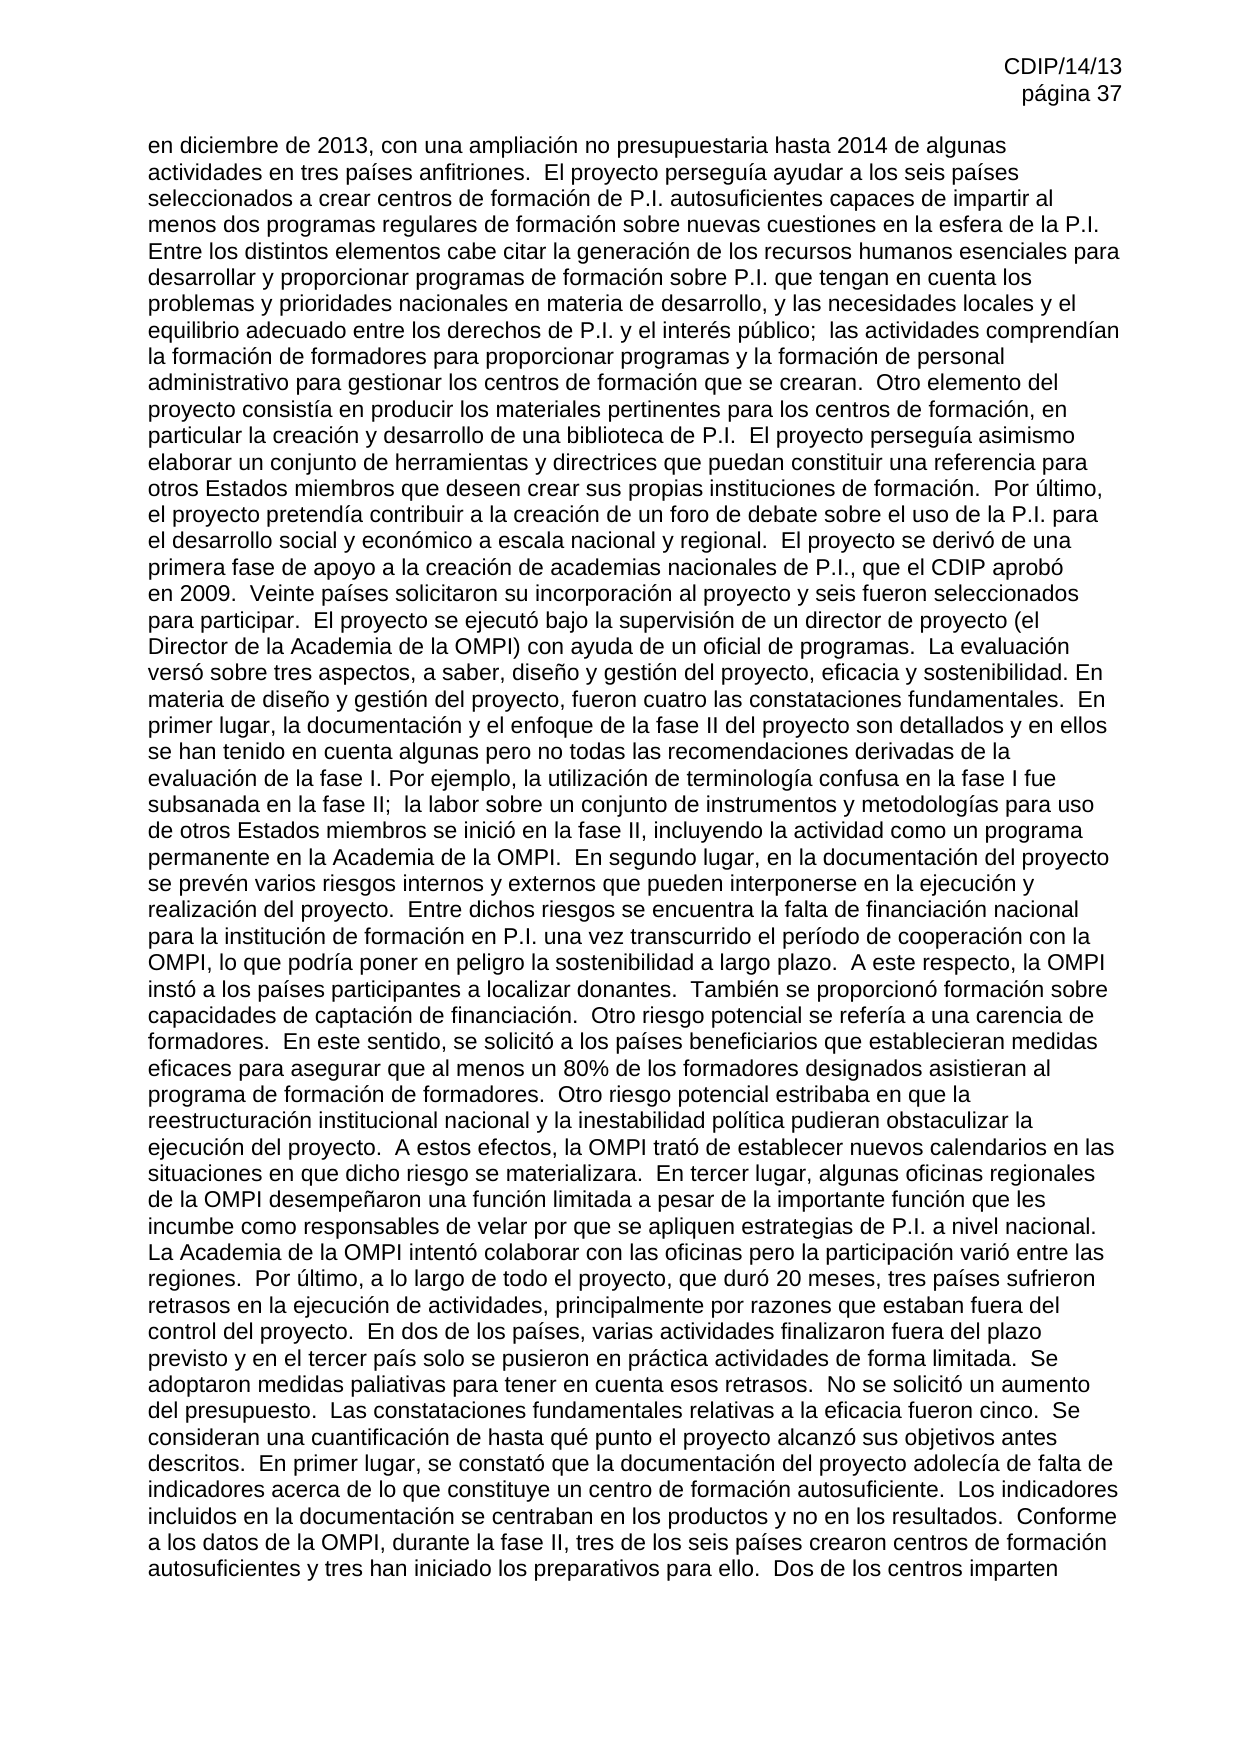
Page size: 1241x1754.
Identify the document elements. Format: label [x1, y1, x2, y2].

list [148, 132, 1122, 1582]
